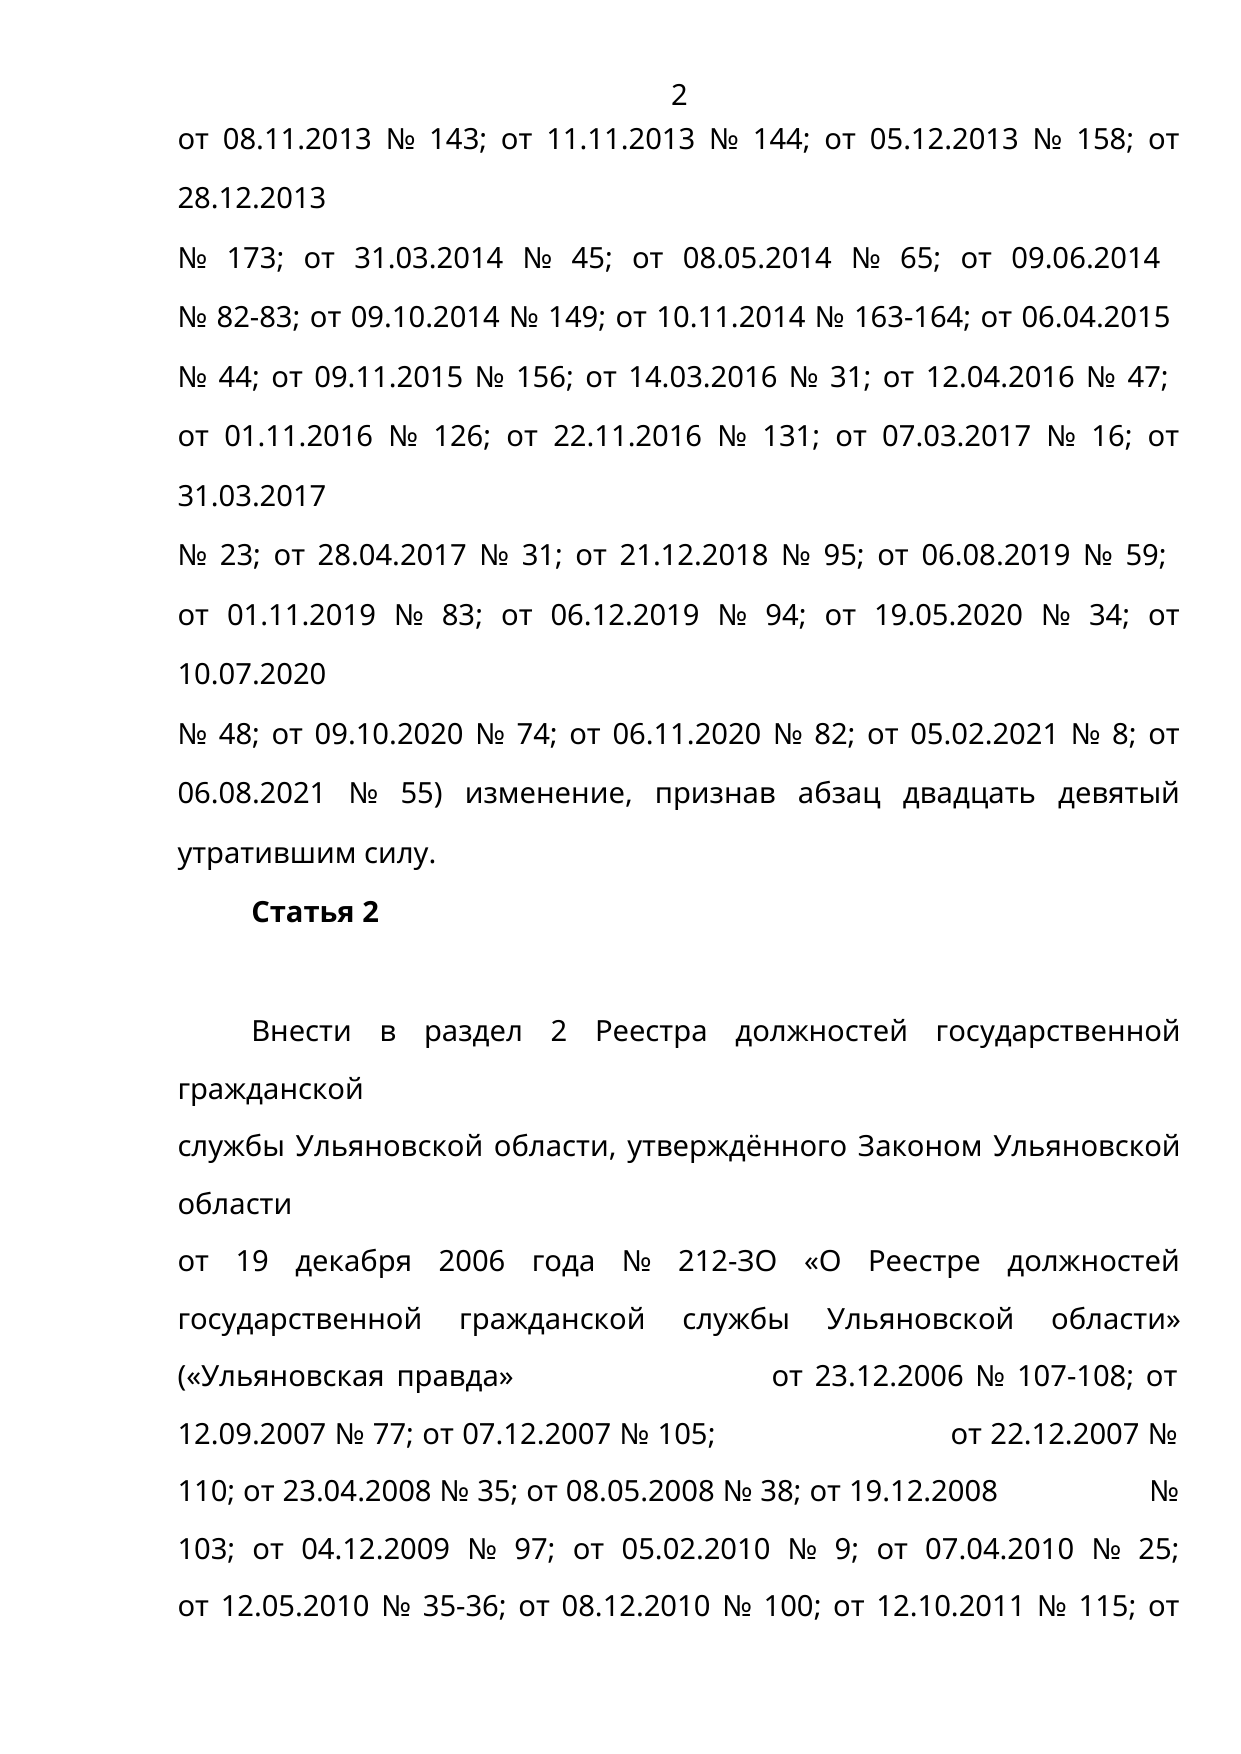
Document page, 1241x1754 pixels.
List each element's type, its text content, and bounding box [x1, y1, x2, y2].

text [177, 1010, 1181, 1625]
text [177, 118, 1181, 872]
text Статья 2 [177, 891, 1181, 931]
